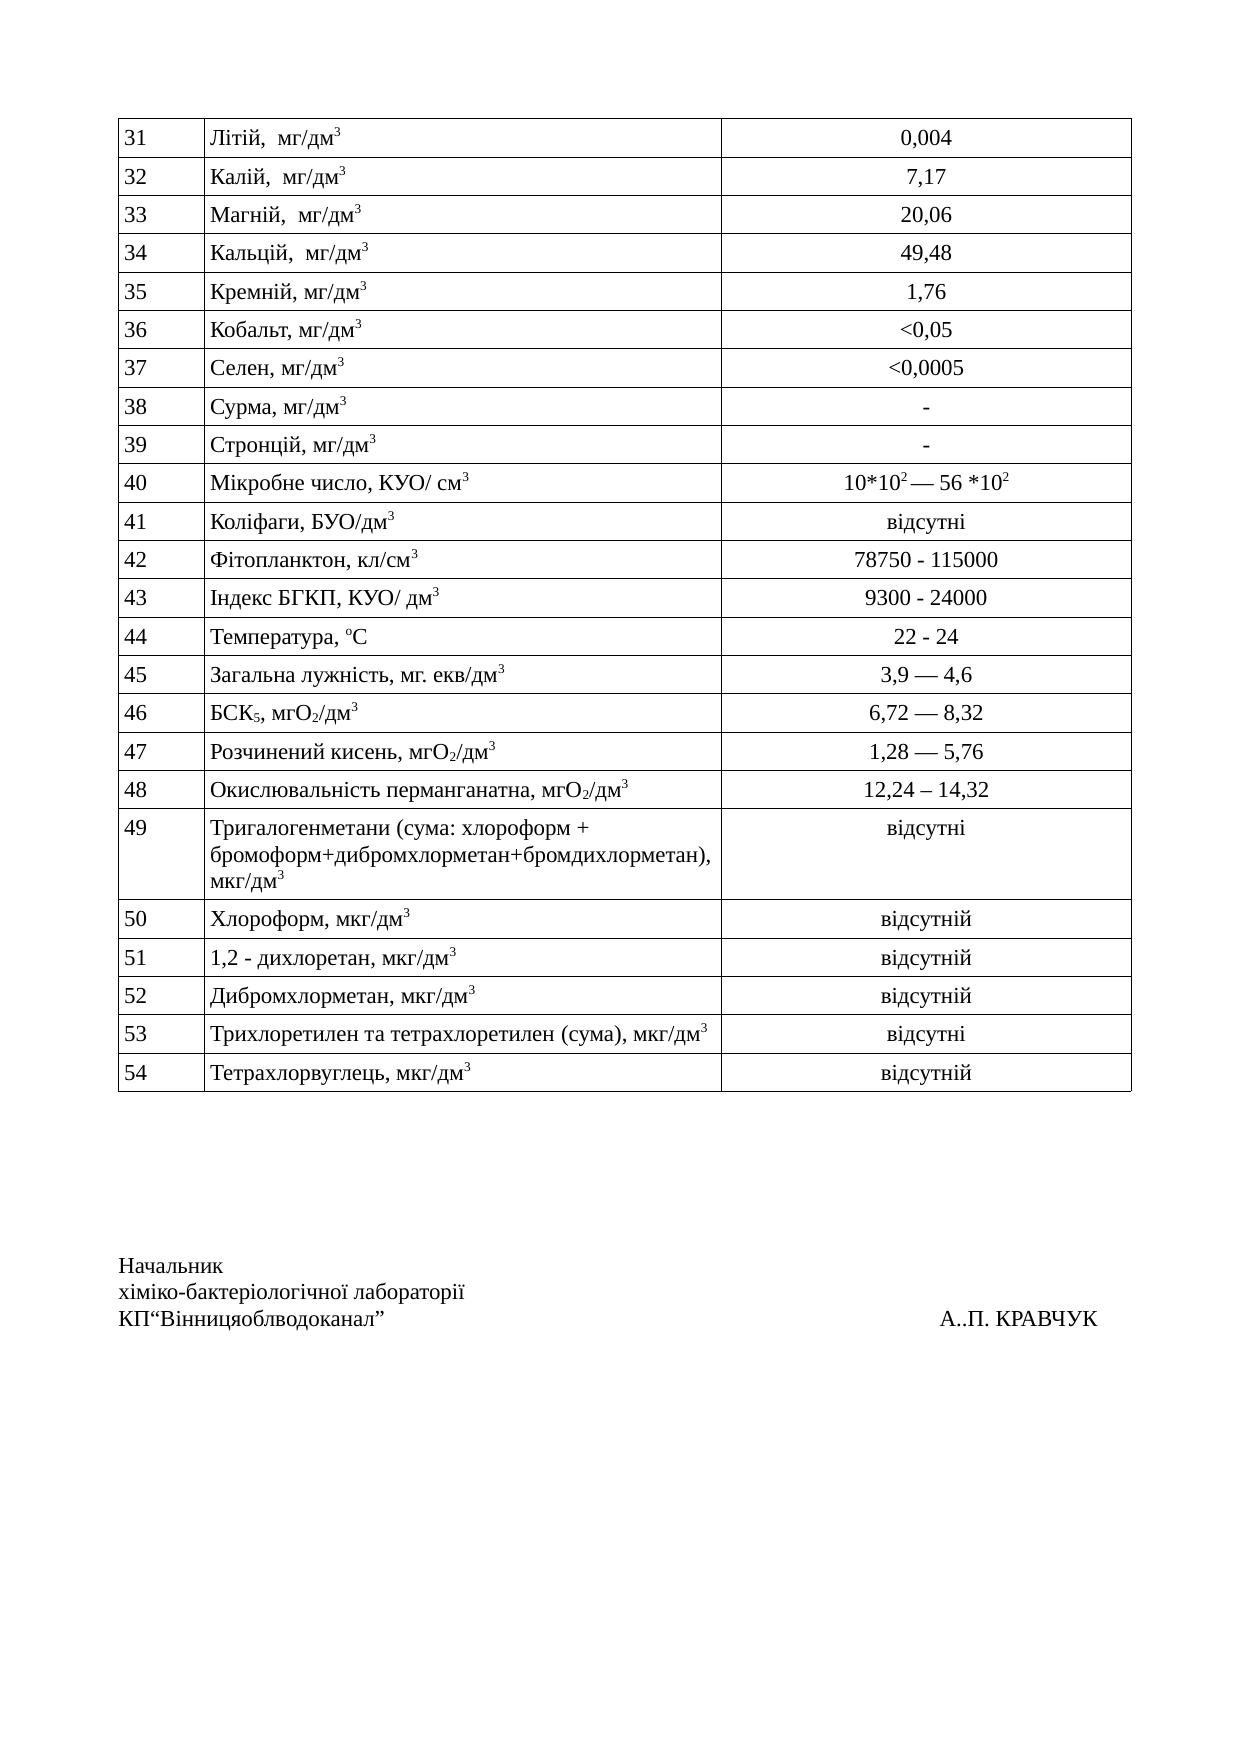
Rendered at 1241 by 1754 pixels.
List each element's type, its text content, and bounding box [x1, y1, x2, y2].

table_cell 48 [119, 771, 204, 808]
table_cell Тригалогенметани (сума: хлороформ + бромоформ+дибромхлорметан+бромдихлорметан), мкг/дм3 [205, 809, 721, 899]
table_cell 38 [119, 388, 204, 425]
table_cell 53 [119, 1015, 204, 1052]
table_cell Дибромхлорметан, мкг/дм3 [205, 977, 721, 1014]
table_cell Хлороформ, мкг/дм3 [205, 900, 721, 937]
table_cell - [722, 426, 1131, 463]
table_cell 51 [119, 939, 204, 976]
table_cell відсутній [722, 900, 1131, 937]
table_cell 1,76 [722, 273, 1131, 310]
table_cell Кремній, мг/дм3 [205, 273, 721, 310]
table_cell 12,24 – 14,32 [722, 771, 1131, 808]
table_cell відсутній [722, 1054, 1131, 1091]
table_cell Калій, мг/дм3 [205, 158, 721, 195]
table_cell Магній, мг/дм3 [205, 196, 721, 233]
table_cell 1,2 - дихлоретан, мкг/дм3 [205, 939, 721, 976]
table_cell 54 [119, 1054, 204, 1091]
table_cell <0,05 [722, 311, 1131, 348]
table_cell 52 [119, 977, 204, 1014]
table_cell 78750 - 115000 [722, 541, 1131, 578]
table_cell - [722, 388, 1131, 425]
table_cell Коліфаги, БУО/дм3 [205, 503, 721, 540]
table_cell 41 [119, 503, 204, 540]
table_cell 6,72 — 8,32 [722, 694, 1131, 731]
table_cell Селен, мг/дм3 [205, 349, 721, 386]
table_cell Температура, оС [205, 618, 721, 655]
table_cell 3,9 — 4,6 [722, 656, 1131, 693]
table_cell БСК5, мгО2/дм3 [205, 694, 721, 731]
text Начальник [118, 1252, 1122, 1278]
table_cell 50 [119, 900, 204, 937]
table_cell 45 [119, 656, 204, 693]
table_cell відсутні [722, 503, 1131, 540]
table_cell 34 [119, 234, 204, 271]
table_cell 10*102 — 56 *102 [722, 464, 1131, 501]
table_cell Стронцій, мг/дм3 [205, 426, 721, 463]
table_cell 49 [119, 809, 204, 899]
table_cell 36 [119, 311, 204, 348]
table_cell 44 [119, 618, 204, 655]
table_cell Кобальт, мг/дм3 [205, 311, 721, 348]
table_cell 1,28 — 5,76 [722, 733, 1131, 770]
table_cell відсутній [722, 939, 1131, 976]
table_cell 46 [119, 694, 204, 731]
table_cell <0,0005 [722, 349, 1131, 386]
table_cell Загальна лужність, мг. екв/дм3 [205, 656, 721, 693]
table_cell 39 [119, 426, 204, 463]
table_cell 0,004 [722, 119, 1131, 156]
table_cell відсутні [722, 1015, 1131, 1052]
table_cell 49,48 [722, 234, 1131, 271]
table_cell 20,06 [722, 196, 1131, 233]
table_cell 43 [119, 579, 204, 616]
text КП“Вінницяоблводоканал” А..П. КРАВЧУК [118, 1304, 1122, 1331]
table_cell 37 [119, 349, 204, 386]
table_cell відсутній [722, 977, 1131, 1014]
table_cell Фітопланктон, кл/см3 [205, 541, 721, 578]
table_cell Трихлоретилен та тетрахлоретилен (сума), мкг/дм3 [205, 1015, 721, 1052]
table_cell 35 [119, 273, 204, 310]
table_cell Розчинений кисень, мгО2/дм3 [205, 733, 721, 770]
text хіміко-бактеріологічної лабораторії [118, 1278, 1122, 1304]
table_cell Мікробне число, КУО/ см3 [205, 464, 721, 501]
table_cell 42 [119, 541, 204, 578]
table_cell Літій, мг/дм3 [205, 119, 721, 156]
table_cell 7,17 [722, 158, 1131, 195]
table_cell Тетрахлорвуглець, мкг/дм3 [205, 1054, 721, 1091]
table_cell Індекс БГКП, КУО/ дм3 [205, 579, 721, 616]
table_cell відсутні [722, 809, 1131, 899]
table_cell 31 [119, 119, 204, 156]
table_cell 32 [119, 158, 204, 195]
table_cell 9300 - 24000 [722, 579, 1131, 616]
table_cell 47 [119, 733, 204, 770]
table_cell Сурма, мг/дм3 [205, 388, 721, 425]
table_cell 33 [119, 196, 204, 233]
table_cell 22 - 24 [722, 618, 1131, 655]
table_cell Кальцій, мг/дм3 [205, 234, 721, 271]
table_cell Окислювальність перманганатна, мгО2/дм3 [205, 771, 721, 808]
table_cell 40 [119, 464, 204, 501]
